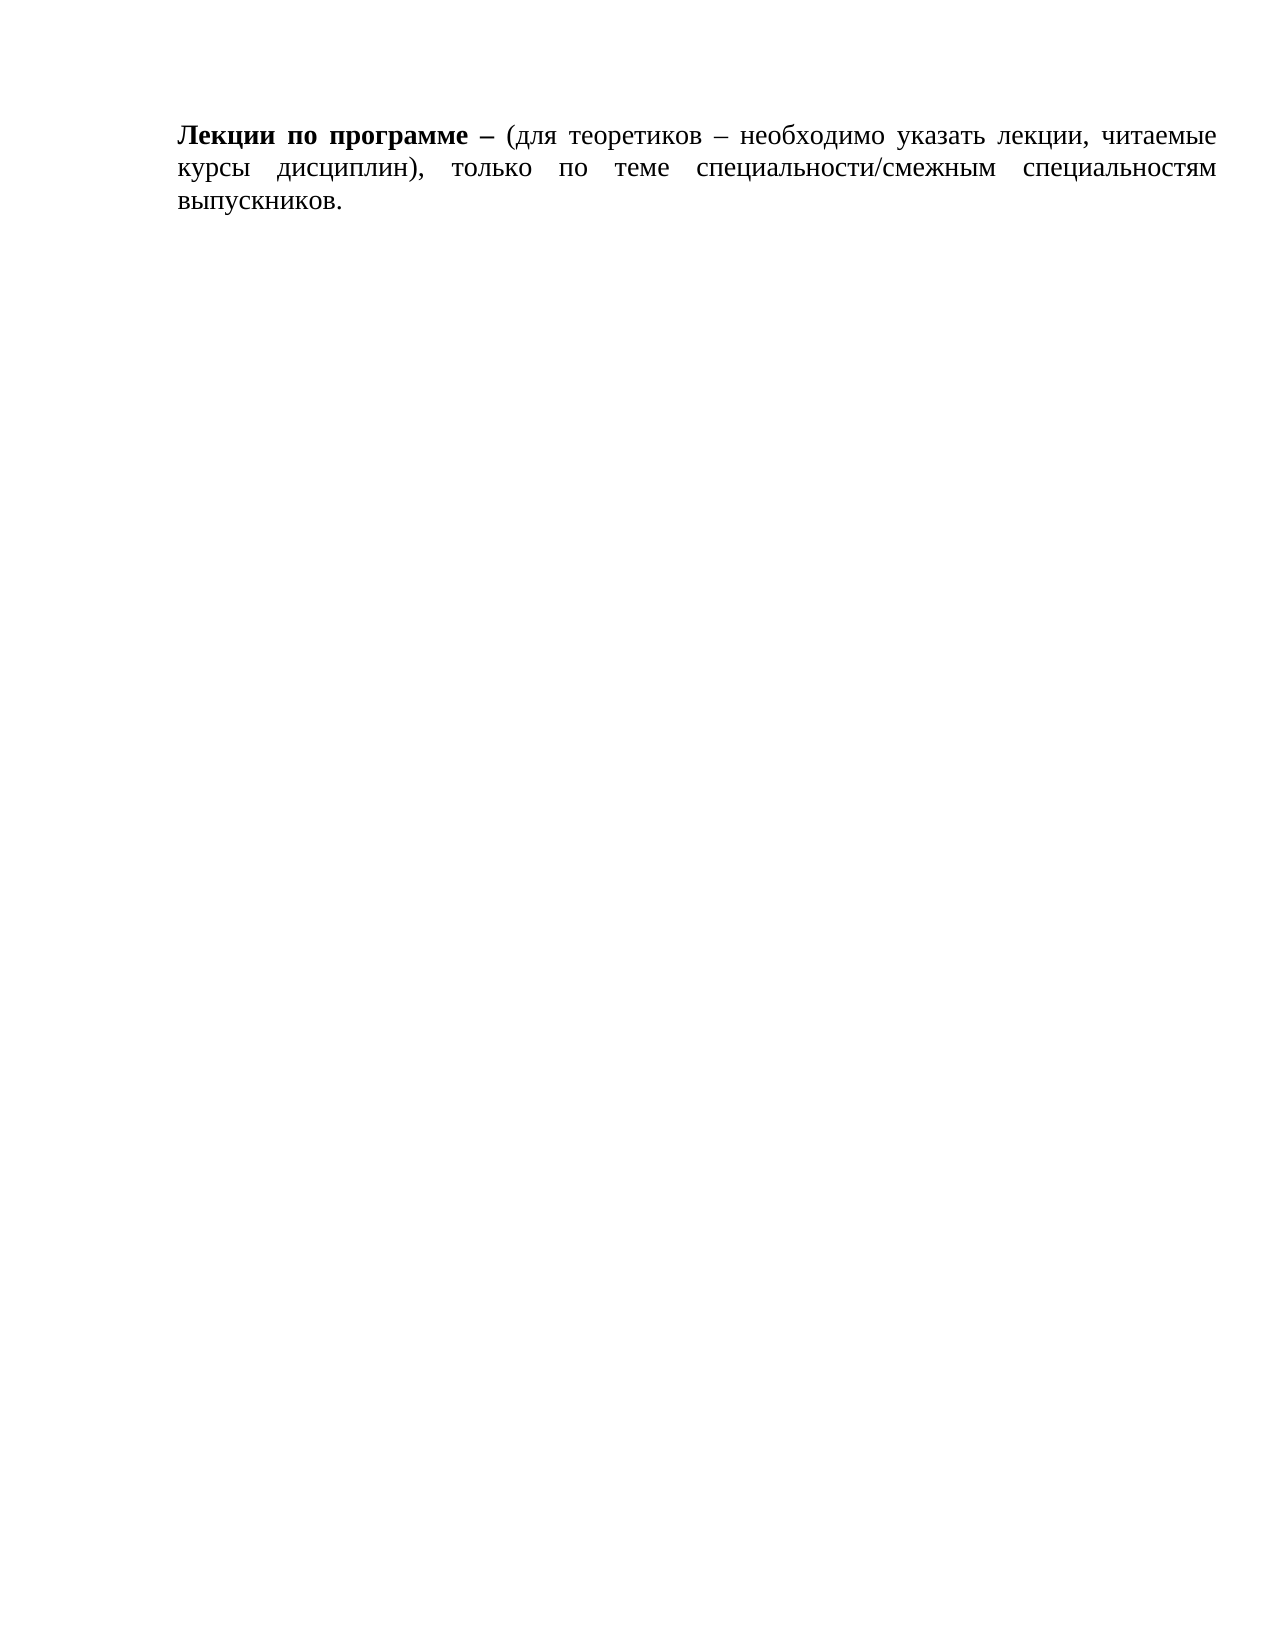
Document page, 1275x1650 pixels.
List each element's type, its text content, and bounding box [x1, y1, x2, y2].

text Лекции по программе – (для теоретиков – необходимо указать лекции, читаемые курсы дисциплин), только по теме специальности/смежным специальностям выпускников. [177, 118, 1218, 215]
